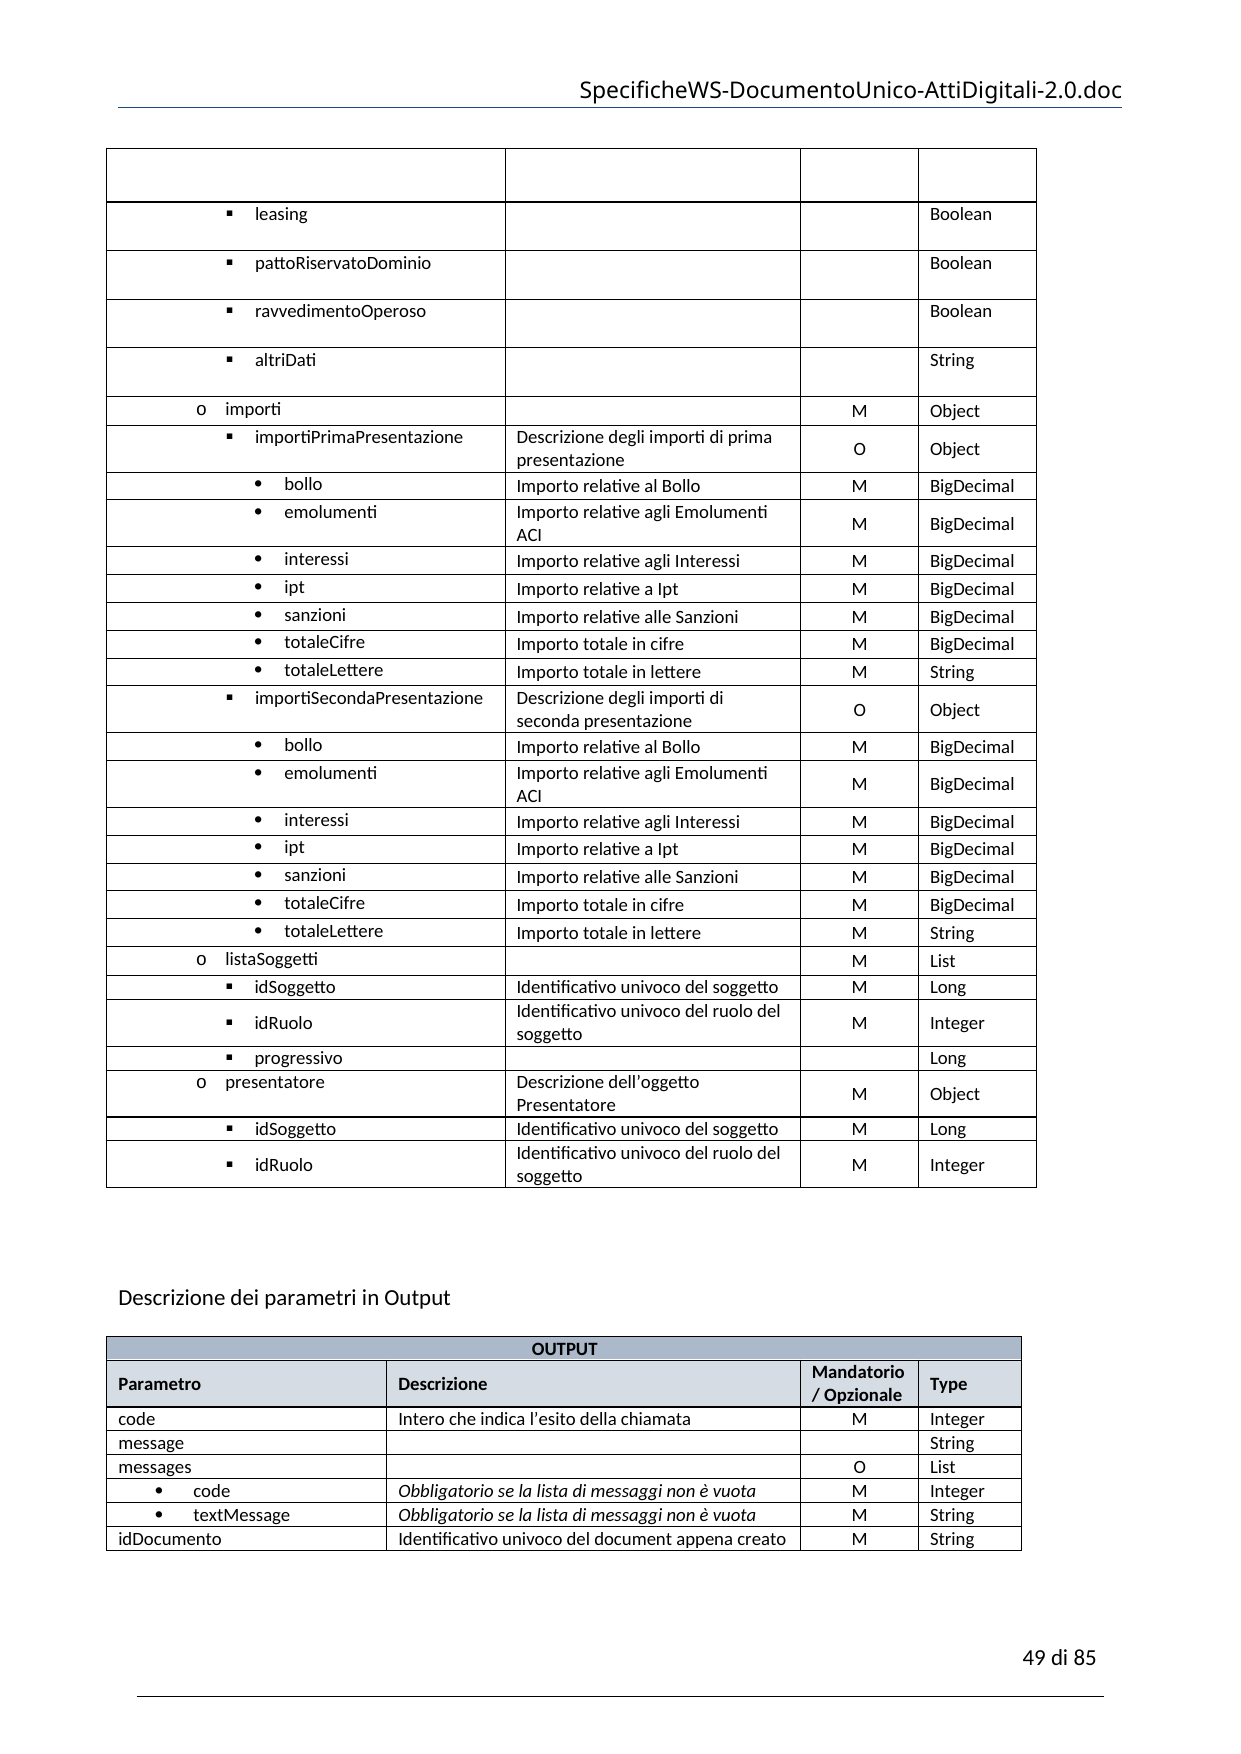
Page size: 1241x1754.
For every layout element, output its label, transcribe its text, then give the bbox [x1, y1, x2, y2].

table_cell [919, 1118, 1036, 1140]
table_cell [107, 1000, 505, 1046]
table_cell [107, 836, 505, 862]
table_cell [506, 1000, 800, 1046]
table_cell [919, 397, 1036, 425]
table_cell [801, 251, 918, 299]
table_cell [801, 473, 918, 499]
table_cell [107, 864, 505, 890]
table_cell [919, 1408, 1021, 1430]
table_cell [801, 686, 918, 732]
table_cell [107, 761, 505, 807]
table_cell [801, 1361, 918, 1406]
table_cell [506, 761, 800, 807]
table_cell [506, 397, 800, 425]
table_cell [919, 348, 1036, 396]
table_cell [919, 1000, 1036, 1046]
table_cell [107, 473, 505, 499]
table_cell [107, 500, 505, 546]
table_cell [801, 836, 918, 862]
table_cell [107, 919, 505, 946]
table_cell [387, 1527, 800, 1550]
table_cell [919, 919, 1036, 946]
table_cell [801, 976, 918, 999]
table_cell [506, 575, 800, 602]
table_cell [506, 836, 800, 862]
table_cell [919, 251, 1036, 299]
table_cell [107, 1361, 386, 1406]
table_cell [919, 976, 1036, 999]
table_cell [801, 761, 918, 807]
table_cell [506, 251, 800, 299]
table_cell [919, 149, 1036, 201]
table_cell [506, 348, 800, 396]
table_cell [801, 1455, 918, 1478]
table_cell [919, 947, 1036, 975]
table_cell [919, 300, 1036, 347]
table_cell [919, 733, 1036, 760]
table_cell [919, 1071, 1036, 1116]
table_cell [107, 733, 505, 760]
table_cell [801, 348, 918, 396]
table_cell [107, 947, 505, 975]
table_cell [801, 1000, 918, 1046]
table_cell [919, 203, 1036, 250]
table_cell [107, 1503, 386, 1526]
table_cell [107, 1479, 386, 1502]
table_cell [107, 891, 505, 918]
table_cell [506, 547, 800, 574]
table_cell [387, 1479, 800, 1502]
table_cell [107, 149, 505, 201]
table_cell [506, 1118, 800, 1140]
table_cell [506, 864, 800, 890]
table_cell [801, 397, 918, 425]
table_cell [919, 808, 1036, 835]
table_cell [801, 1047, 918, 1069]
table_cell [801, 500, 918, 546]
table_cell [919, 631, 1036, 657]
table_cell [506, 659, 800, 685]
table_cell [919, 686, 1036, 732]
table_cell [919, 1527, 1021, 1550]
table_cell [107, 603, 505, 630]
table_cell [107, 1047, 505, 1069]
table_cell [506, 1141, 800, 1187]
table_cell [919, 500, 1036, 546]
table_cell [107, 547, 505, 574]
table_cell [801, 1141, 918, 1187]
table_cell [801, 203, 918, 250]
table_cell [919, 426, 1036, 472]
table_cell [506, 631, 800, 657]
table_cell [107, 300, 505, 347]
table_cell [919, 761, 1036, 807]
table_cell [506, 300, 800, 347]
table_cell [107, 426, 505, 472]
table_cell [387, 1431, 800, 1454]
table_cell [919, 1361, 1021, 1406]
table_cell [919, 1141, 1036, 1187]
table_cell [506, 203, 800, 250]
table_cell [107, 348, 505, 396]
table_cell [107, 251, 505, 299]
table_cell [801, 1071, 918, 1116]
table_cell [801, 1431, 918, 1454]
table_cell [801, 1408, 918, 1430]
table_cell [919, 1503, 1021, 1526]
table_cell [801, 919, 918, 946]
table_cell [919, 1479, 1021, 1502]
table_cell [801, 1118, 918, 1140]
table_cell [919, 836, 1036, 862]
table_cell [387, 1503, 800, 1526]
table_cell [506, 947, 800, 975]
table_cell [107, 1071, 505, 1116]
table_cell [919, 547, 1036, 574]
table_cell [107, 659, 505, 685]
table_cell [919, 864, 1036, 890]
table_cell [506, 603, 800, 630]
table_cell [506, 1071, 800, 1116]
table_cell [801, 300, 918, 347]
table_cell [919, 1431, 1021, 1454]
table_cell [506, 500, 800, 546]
text Descrizione dei parametri in Output [118, 1283, 1122, 1311]
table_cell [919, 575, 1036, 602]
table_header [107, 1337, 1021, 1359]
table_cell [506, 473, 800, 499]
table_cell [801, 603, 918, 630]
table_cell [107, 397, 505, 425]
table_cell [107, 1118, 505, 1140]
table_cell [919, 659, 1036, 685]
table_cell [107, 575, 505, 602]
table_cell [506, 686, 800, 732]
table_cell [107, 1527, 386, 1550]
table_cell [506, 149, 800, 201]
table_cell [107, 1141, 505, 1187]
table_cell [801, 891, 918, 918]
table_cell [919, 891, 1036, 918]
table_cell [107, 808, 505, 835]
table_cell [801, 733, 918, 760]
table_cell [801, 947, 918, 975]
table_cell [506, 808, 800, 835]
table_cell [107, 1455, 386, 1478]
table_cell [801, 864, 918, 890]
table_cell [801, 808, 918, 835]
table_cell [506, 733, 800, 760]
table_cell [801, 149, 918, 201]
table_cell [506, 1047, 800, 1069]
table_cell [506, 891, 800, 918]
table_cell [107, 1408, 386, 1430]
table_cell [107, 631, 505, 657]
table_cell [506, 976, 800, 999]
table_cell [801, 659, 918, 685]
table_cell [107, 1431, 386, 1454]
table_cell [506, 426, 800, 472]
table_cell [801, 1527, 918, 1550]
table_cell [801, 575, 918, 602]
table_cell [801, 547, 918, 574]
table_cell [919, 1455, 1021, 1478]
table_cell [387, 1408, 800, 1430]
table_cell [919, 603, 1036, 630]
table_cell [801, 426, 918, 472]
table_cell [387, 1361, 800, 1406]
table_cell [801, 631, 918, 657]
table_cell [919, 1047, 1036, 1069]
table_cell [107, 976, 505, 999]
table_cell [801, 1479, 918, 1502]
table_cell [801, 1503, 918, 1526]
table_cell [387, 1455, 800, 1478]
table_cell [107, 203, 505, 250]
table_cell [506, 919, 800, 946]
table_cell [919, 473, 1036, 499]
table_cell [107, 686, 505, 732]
